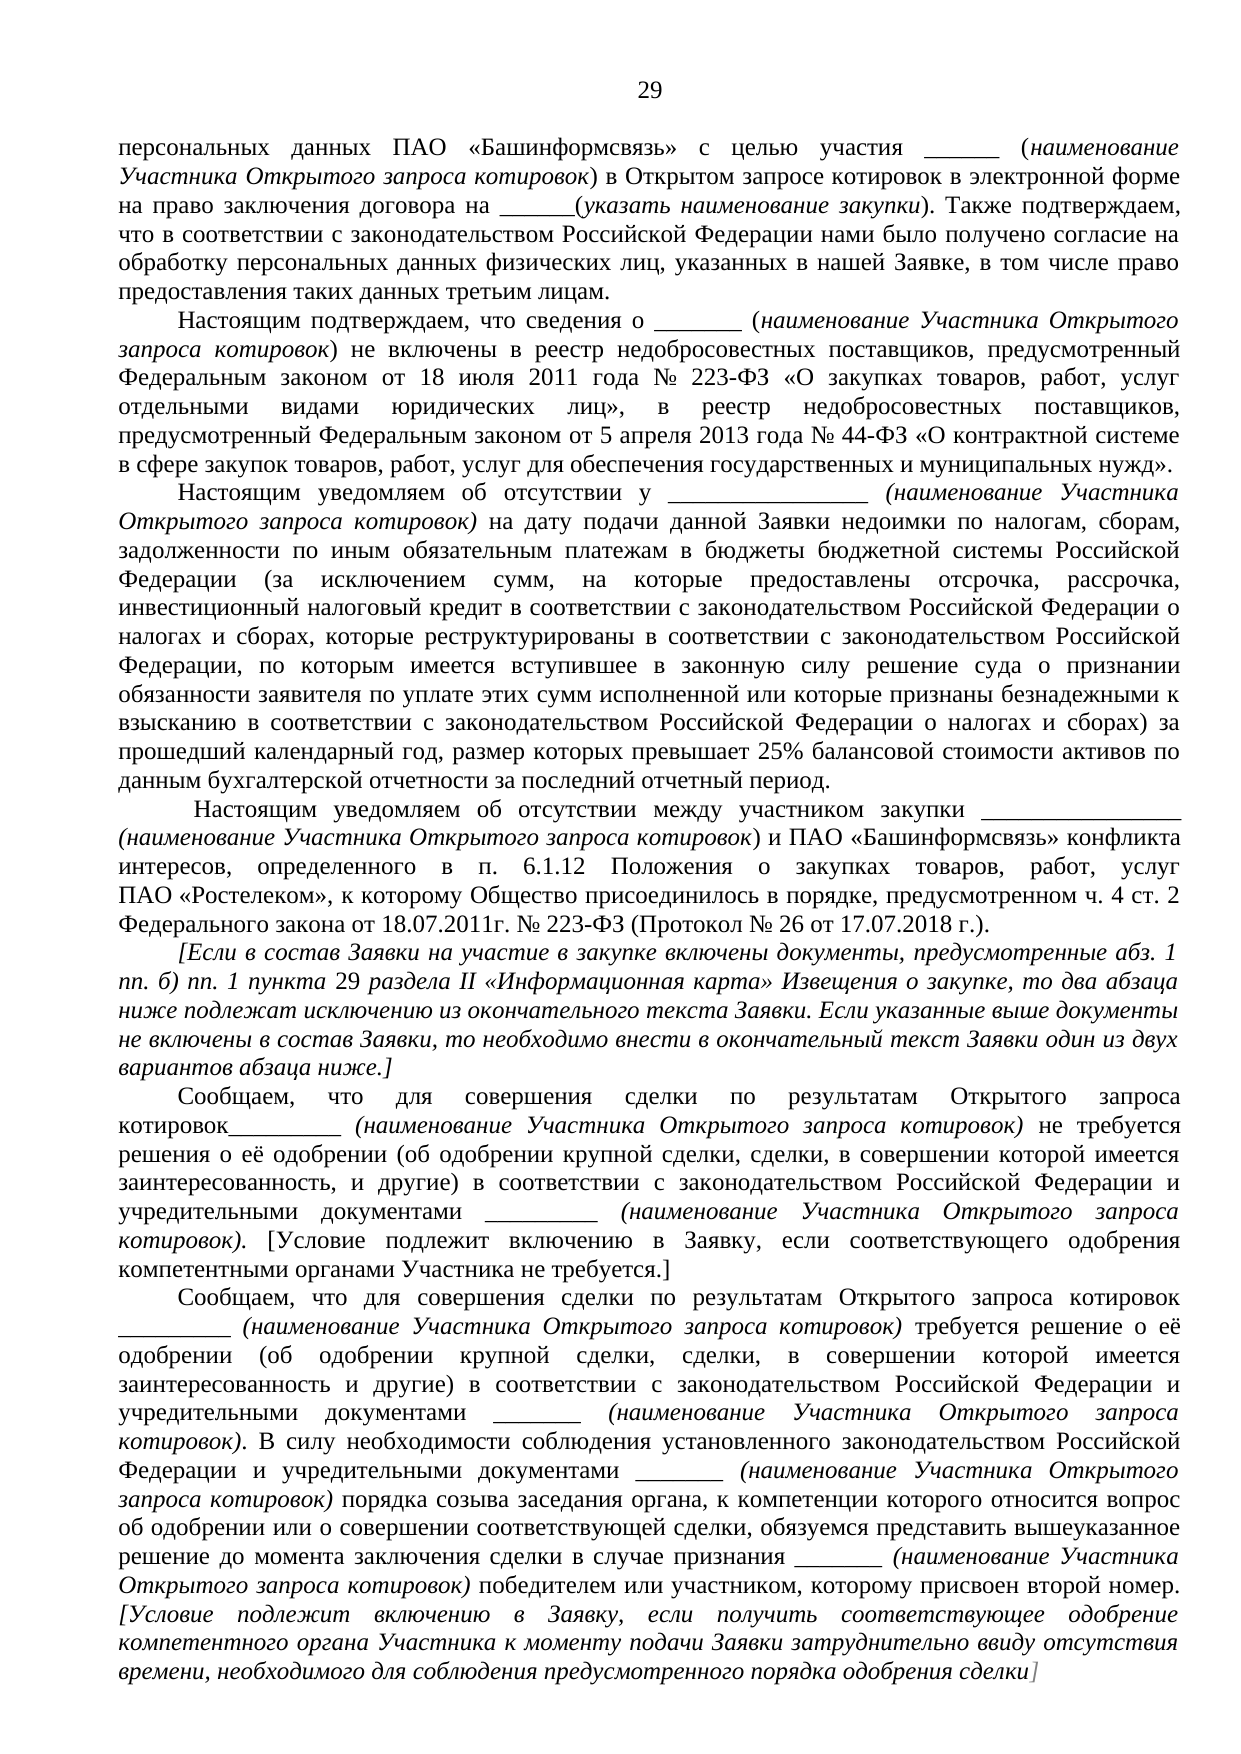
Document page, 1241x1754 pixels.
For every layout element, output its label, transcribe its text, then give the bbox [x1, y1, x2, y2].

text [Если в состав Заявки на участие в закупке включены документы, предусмотренные абз. 1 пп. б) пп. 1 пункта 29 раздела II «Информационная карта» Извещения о закупке, то два абзаца ниже подлежат исключению из окончательного текста Заявки. Если указанные выше документы не включены в состав Заявки, то необходимо внести в окончательный текст Заявки один из двух вариантов абзаца ниже.] [118, 937, 1181, 1081]
text Сообщаем, что для совершения сделки по результатам Открытого запроса котировок_________ (наименование Участника Открытого запроса котировок) не требуется решения о её одобрении (об одобрении крупной сделки, сделки, в совершении которой имеется заинтересованность, и другие) в соответствии с законодательством Российской Федерации и учредительными документами _________ (наименование Участника Открытого запроса котировок). [Условие подлежит включению в Заявку, если соответствующего одобрения компетентными органами Участника не требуется.] [118, 1081, 1181, 1282]
text Настоящим уведомляем об отсутствии между участником закупки ________________ (наименование Участника Открытого запроса котировок) и ПАО «Башинформсвязь» конфликта интересов, определенного в п. 6.1.12 Положения о закупках товаров, работ, услуг ПАО «Ростелеком», к которому Общество присоединилось в порядке, предусмотренном ч. 4 ст. 2 Федерального закона от 18.07.2011г. № 223-ФЗ (Протокол № 26 от 17.07.2018 г.). [118, 794, 1181, 937]
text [118, 132, 1181, 305]
text Настоящим уведомляем об отсутствии у ________________ (наименование Участника Открытого запроса котировок) на дату подачи данной Заявки недоимки по налогам, сборам, задолженности по иным обязательным платежам в бюджеты бюджетной системы Российской Федерации (за исключением сумм, на которые предоставлены отсрочка, рассрочка, инвестиционный налоговый кредит в соответствии с законодательством Российской Федерации о налогах и сборах, которые реструктурированы в соответствии с законодательством Российской Федерации, по которым имеется вступившее в законную силу решение суда о признании обязанности заявителя по уплате этих сумм исполненной или которые признаны безнадежными к взысканию в соответствии с законодательством Российской Федерации о налогах и сборах) за прошедший календарный год, размер которых превышает 25% балансовой стоимости активов по данным бухгалтерской отчетности за последний отчетный период. [118, 477, 1181, 794]
text Сообщаем, что для совершения сделки по результатам Открытого запроса котировок _________ (наименование Участника Открытого запроса котировок) требуется решение о её одобрении (об одобрении крупной сделки, сделки, в совершении которой имеется заинтересованность и другие) в соответствии с законодательством Российской Федерации и учредительными документами _______ (наименование Участника Открытого запроса котировок). В силу необходимости соблюдения установленного законодательством Российской Федерации и учредительными документами _______ (наименование Участника Открытого запроса котировок) порядка созыва заседания органа, к компетенции которого относится вопрос об одобрении или о совершении соответствующей сделки, обязуемся представить вышеуказанное решение до момента заключения сделки в случае признания _______ (наименование Участника Открытого запроса котировок) победителем или участником, которому присвоен второй номер. [Условие подлежит включению в Заявку, если получить соответствующее одобрение компетентного органа Участника к моменту подачи Заявки затруднительно ввиду отсутствия времени, необходимого для соблюдения предусмотренного порядка одобрения сделки] [118, 1282, 1181, 1685]
text Настоящим подтверждаем, что сведения о _______ (наименование Участника Открытого запроса котировок) не включены в реестр недобросовестных поставщиков, предусмотренный Федеральным законом от 18 июля 2011 года № 223-ФЗ «О закупках товаров, работ, услуг отдельными видами юридических лиц», в реестр недобросовестных поставщиков, предусмотренный Федеральным законом от 5 апреля 2013 года № 44-ФЗ «О контрактной системе в сфере закупок товаров, работ, услуг для обеспечения государственных и муниципальных нужд». [118, 305, 1181, 477]
